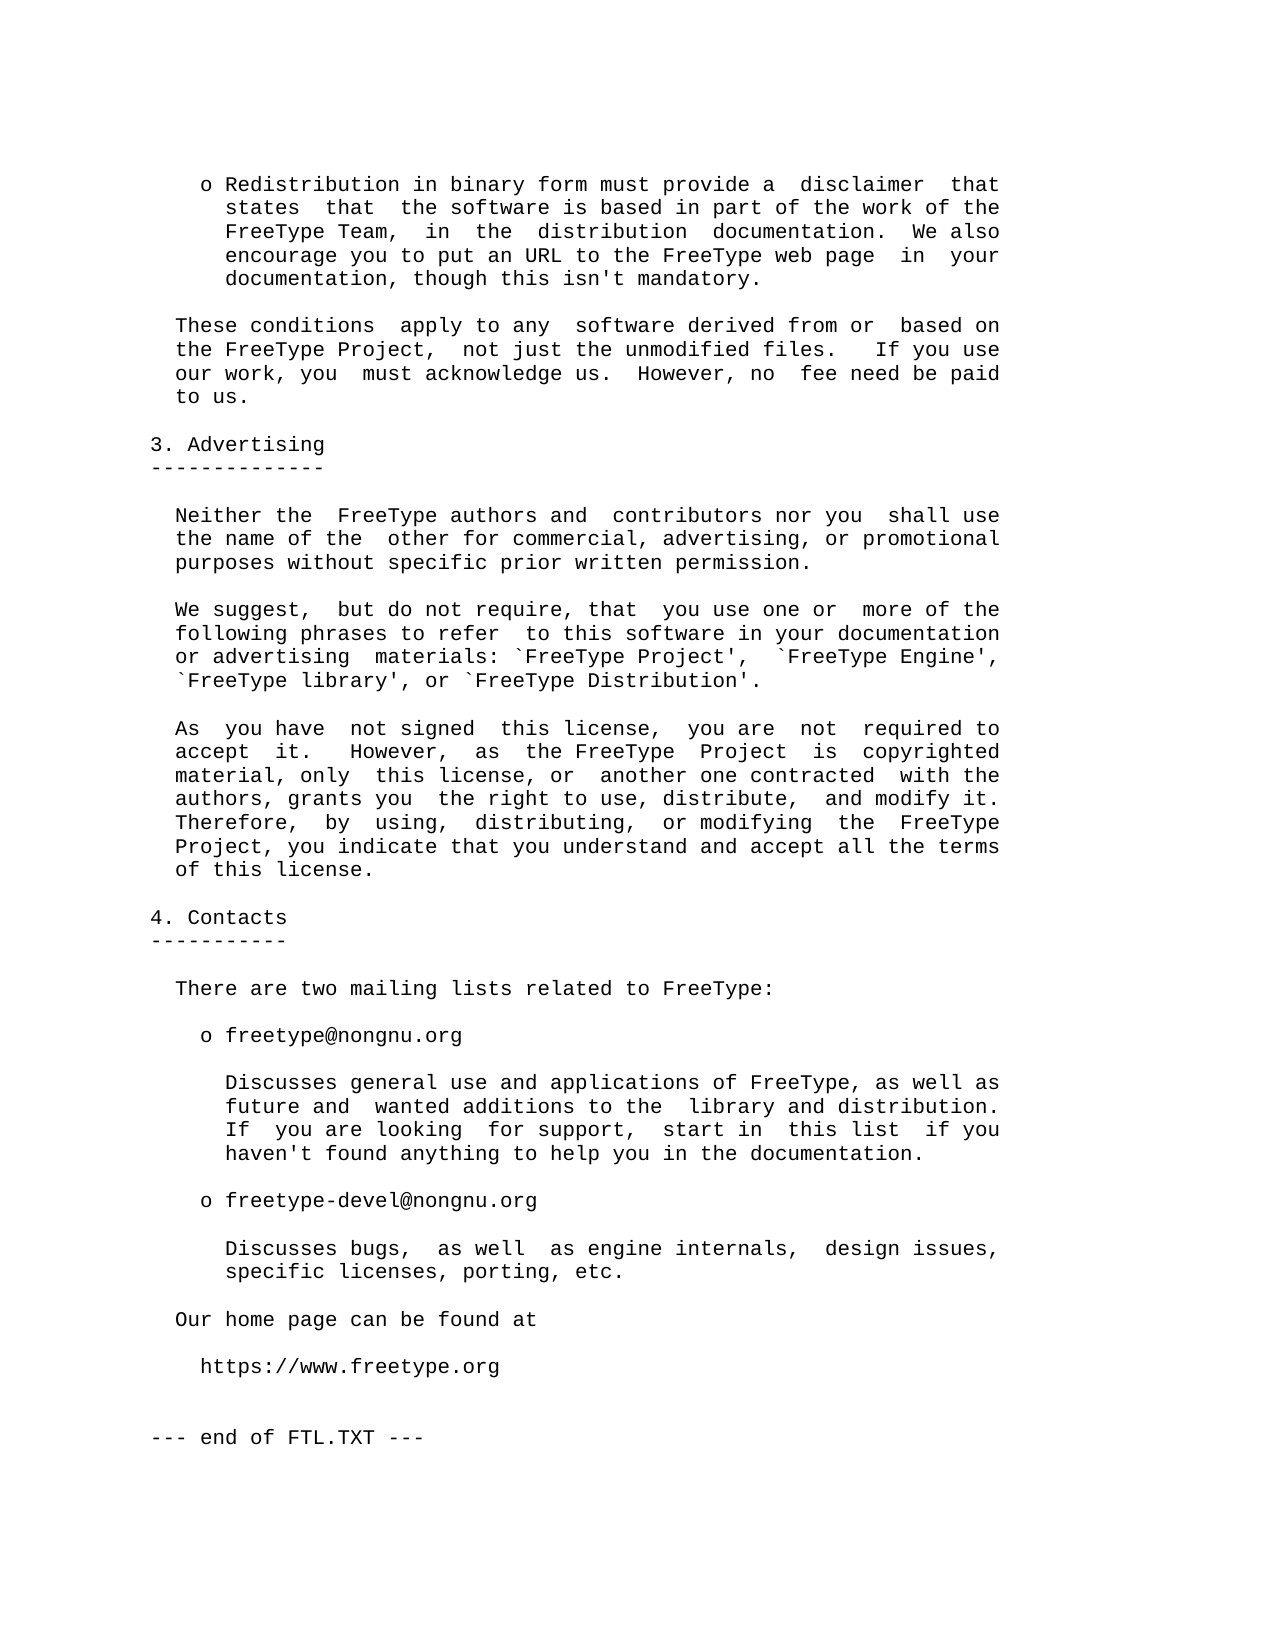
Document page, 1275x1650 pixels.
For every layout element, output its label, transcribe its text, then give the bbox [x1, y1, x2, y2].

text o Redistribution in binary form must provide a disclaimer that [150, 174, 1125, 197]
text material, only this license, or another one contracted with the [150, 765, 1125, 788]
text We suggest, but do not require, that you use one or more of the [150, 599, 1125, 623]
text 3. Advertising [150, 434, 1125, 457]
text --- end of FTL.TXT --- [150, 1427, 1125, 1451]
text As you have not signed this license, you are not required to [150, 717, 1125, 741]
text 4. Contacts [150, 907, 1125, 930]
text specific licenses, porting, etc. [150, 1261, 1125, 1285]
text These conditions apply to any software derived from or based on [150, 316, 1125, 339]
text `FreeType library', or `FreeType Distribution'. [150, 670, 1125, 694]
text If you are looking for support, start in this list if you [150, 1119, 1125, 1143]
text ----------- [150, 930, 1125, 954]
text Project, you indicate that you understand and accept all the terms [150, 836, 1125, 859]
text https://www.freetype.org [150, 1356, 1125, 1379]
text future and wanted additions to the library and distribution. [150, 1096, 1125, 1119]
text Therefore, by using, distributing, or modifying the FreeType [150, 812, 1125, 836]
text to us. [150, 386, 1125, 410]
text the name of the other for commercial, advertising, or promotional [150, 528, 1125, 552]
text authors, grants you the right to use, distribute, and modify it. [150, 788, 1125, 812]
text There are two mailing lists related to FreeType: [150, 978, 1125, 1001]
text documentation, though this isn't mandatory. [150, 268, 1125, 292]
text Our home page can be found at [150, 1309, 1125, 1332]
text accept it. However, as the FreeType Project is copyrighted [150, 741, 1125, 765]
text of this license. [150, 859, 1125, 883]
text -------------- [150, 457, 1125, 481]
text haven't found anything to help you in the documentation. [150, 1143, 1125, 1167]
text purposes without specific prior written permission. [150, 552, 1125, 576]
text Neither the FreeType authors and contributors nor you shall use [150, 505, 1125, 528]
text our work, you must acknowledge us. However, no fee need be paid [150, 363, 1125, 386]
text following phrases to refer to this software in your documentation [150, 623, 1125, 647]
text encourage you to put an URL to the FreeType web page in your [150, 244, 1125, 268]
text Discusses bugs, as well as engine internals, design issues, [150, 1238, 1125, 1261]
text Discusses general use and applications of FreeType, as well as [150, 1072, 1125, 1096]
text FreeType Team, in the distribution documentation. We also [150, 221, 1125, 244]
text o freetype-devel@nongnu.org [150, 1190, 1125, 1214]
text o freetype@nongnu.org [150, 1025, 1125, 1048]
text or advertising materials: `FreeType Project', `FreeType Engine', [150, 647, 1125, 670]
text states that the software is based in part of the work of the [150, 197, 1125, 221]
text the FreeType Project, not just the unmodified files. If you use [150, 339, 1125, 363]
